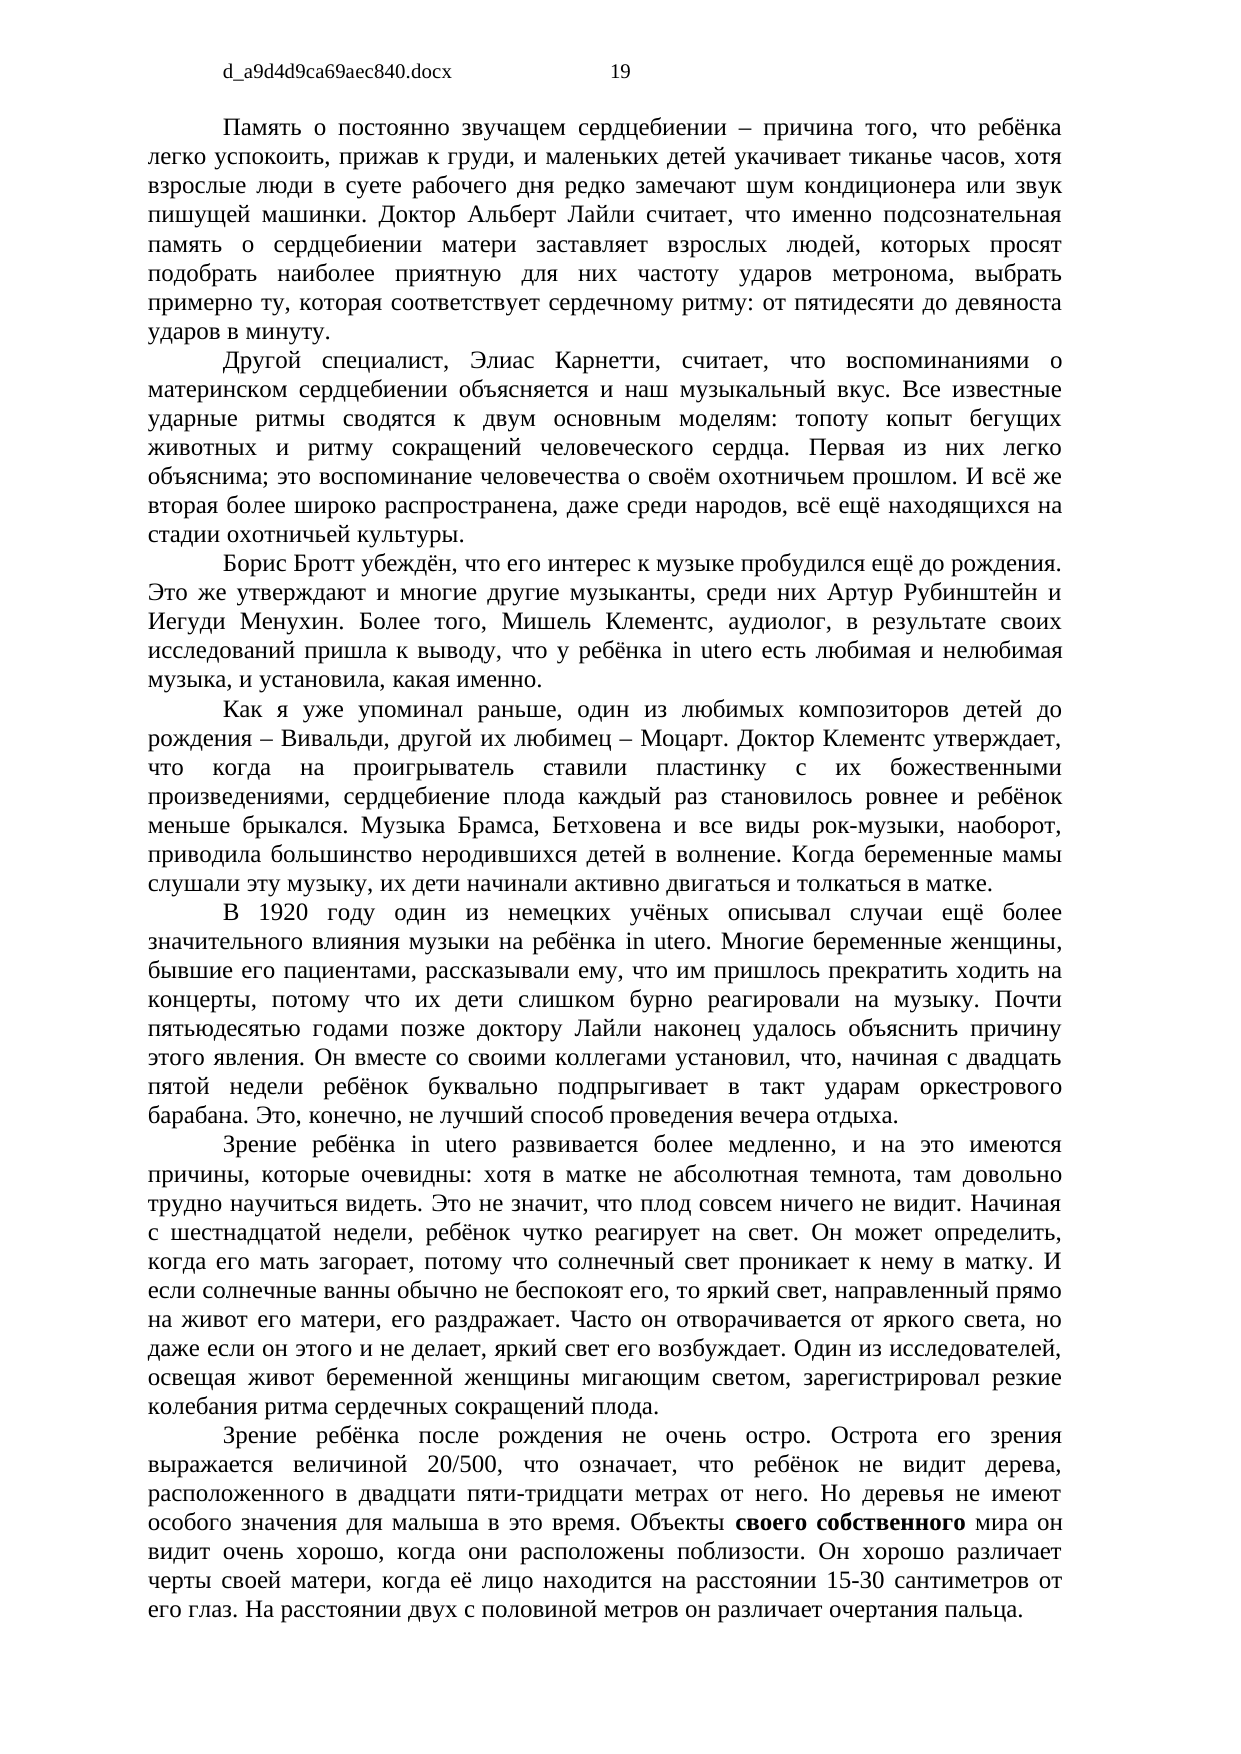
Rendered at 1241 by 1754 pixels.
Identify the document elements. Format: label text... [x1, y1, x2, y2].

text Зрение ребёнка in utero развивается более медленно, и на это имеются причины, которые очевидны: хотя в матке не абсолютная темнота, там довольно трудно научиться видеть. Это не значит, что плод совсем ничего не видит. Начиная с шестнадцатой недели, ребёнок чутко реагирует на свет. Он может определить, когда его мать загорает, потому что солнечный свет проникает к нему в матку. И если солнечные ванны обычно не беспокоят его, то яркий свет, направленный прямо на живот его матери, его раздражает. Часто он отворачивается от яркого света, но даже если он этого и не делает, яркий свет его возбуждает. Один из исследователей, освещая живот беременной женщины мигающим светом, зарегистрировал резкие колебания ритма сердечных сокращений плода. [148, 1129, 1063, 1420]
text Как я уже упоминал раньше, один из любимых композиторов детей до рождения – Вивальди, другой их любимец – Моцарт. Доктор Клементс утверждает, что когда на проигрыватель ставили пластинку с их божественными произведениями, сердцебиение плода каждый раз становилось ровнее и ребёнок меньше брыкался. Музыка Брамса, Бетховена и все виды рок-музыки, наоборот, приводила большинство неродившихся детей в волнение. Когда беременные мамы слушали эту музыку, их дети начинали активно двигаться и толкаться в матке. [148, 693, 1063, 897]
text Зрение ребёнка после рождения не очень остро. Острота его зрения выражается величиной 20/500, что означает, что ребёнок не видит дерева, расположенного в двадцати пяти-тридцати метрах от него. Но деревья не имеют особого значения для малыша в это время. Объекты своего собственного мира он видит очень хорошо, когда они расположены поблизости. Он хорошо различает черты своей матери, когда её лицо находится на расстоянии 15-30 сантиметров от его глаз. На расстоянии двух с половиной метров он различает очертания пальца. [148, 1420, 1063, 1623]
text Другой специалист, Элиас Карнетти, считает, что воспоминаниями о материнском сердцебиении объясняется и наш музыкальный вкус. Все известные ударные ритмы сводятся к двум основным моделям: топоту копыт бегущих животных и ритму сокращений человеческого сердца. Первая из них легко объяснима; это воспоминание человечества о своём охотничьем прошлом. И всё же вторая более широко распространена, даже среди народов, всё ещё находящихся на стадии охотничьей культуры. [148, 345, 1063, 548]
text В 1920 году один из немецких учёных описывал случаи ещё более значительного влияния музыки на ребёнка in utero. Многие беременные женщины, бывшие его пациентами, рассказывали ему, что им пришлось прекратить ходить на концерты, потому что их дети слишком бурно реагировали на музыку. Почти пятьюдесятью годами позже доктору Лайли наконец удалось объяснить причину этого явления. Он вместе со своими коллегами установил, что, начиная с двадцать пятой недели ребёнок буквально подпрыгивает в такт ударам оркестрового барабана. Это, конечно, не лучший способ проведения вечера отдыха. [148, 897, 1063, 1129]
text Память о постоянно звучащем сердцебиении – причина того, что ребёнка легко успокоить, прижав к груди, и маленьких детей укачивает тиканье часов, хотя взрослые люди в суете рабочего дня редко замечают шум кондиционера или звук пишущей машинки. Доктор Альберт Лайли считает, что именно подсознательная память о сердцебиении матери заставляет взрослых людей, которых просят подобрать наиболее приятную для них частоту ударов метронома, выбрать примерно ту, которая соответствует сердечному ритму: от пятидесяти до девяноста ударов в минуту. [148, 112, 1063, 345]
text Борис Бротт убеждён, что его интерес к музыке пробудился ещё до рождения. Это же утверждают и многие другие музыканты, среди них Артур Рубинштейн и Иегуди Менухин. Более того, Мишель Клементс, аудиолог, в результате своих исследований пришла к выводу, что у ребёнка in utero есть любимая и нелюбимая музыка, и установила, какая именно. [148, 548, 1063, 693]
